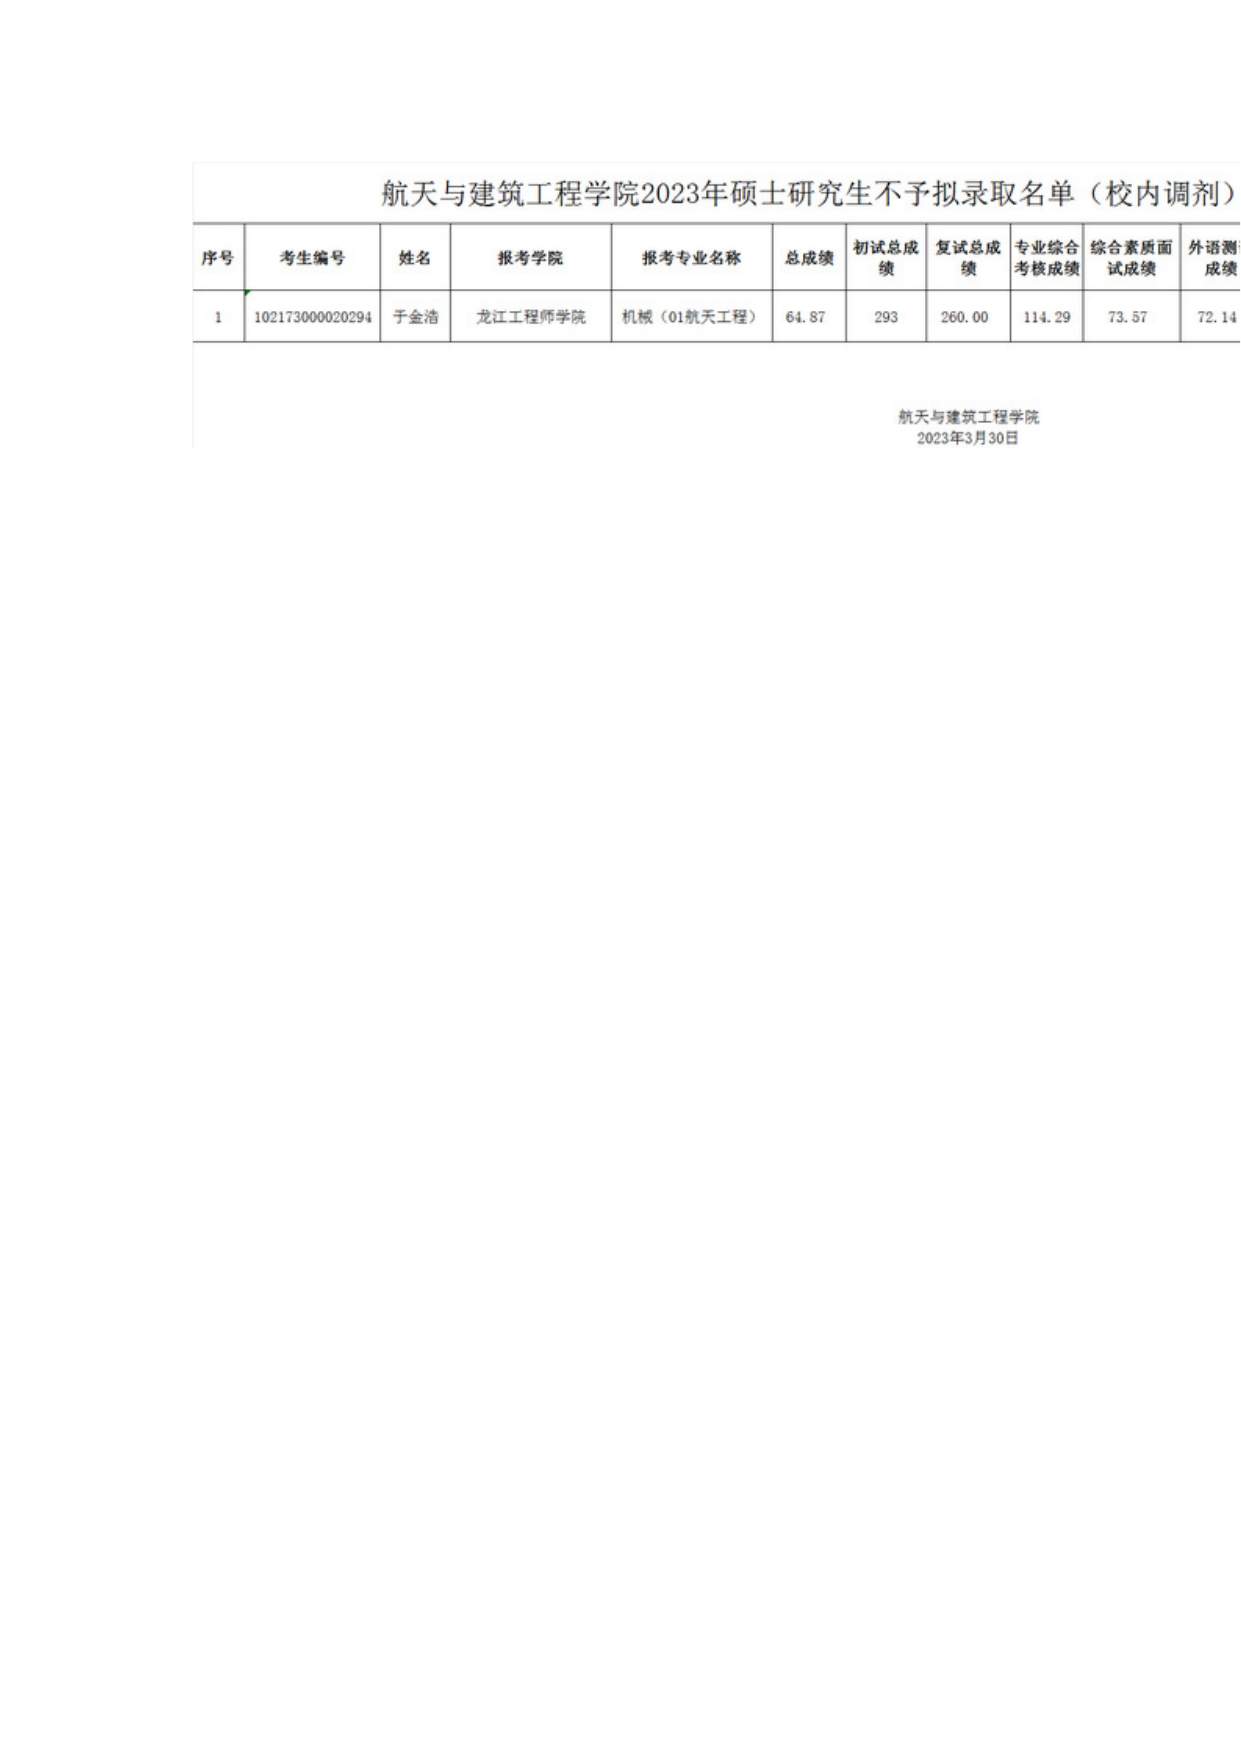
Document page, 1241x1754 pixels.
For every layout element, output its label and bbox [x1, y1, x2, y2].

picture [192, 162, 1241, 448]
